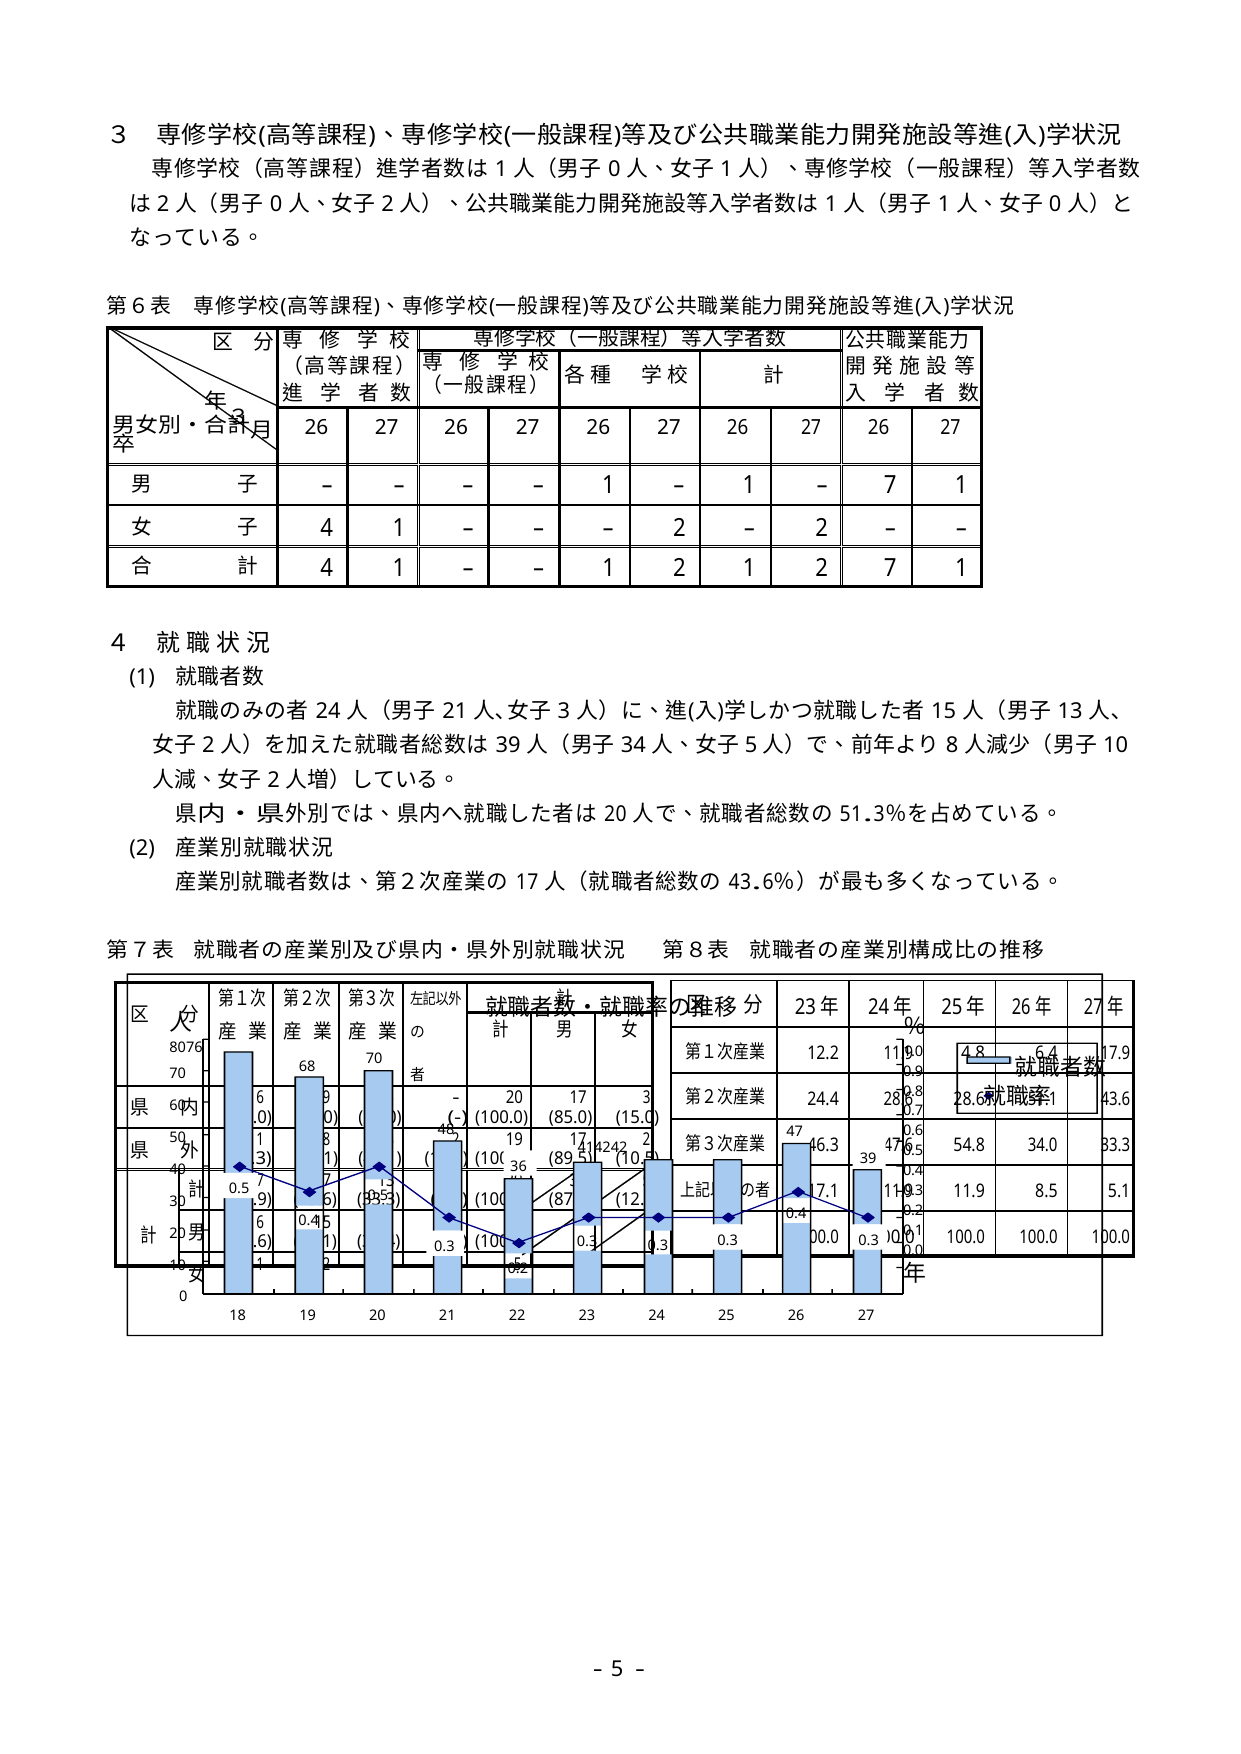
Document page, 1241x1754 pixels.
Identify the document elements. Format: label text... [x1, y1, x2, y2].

table_cell 27 [631, 409, 699, 463]
table_cell 27 [490, 409, 558, 463]
table_cell 1 [913, 466, 980, 504]
text は 2 人（男子 0 人、女子 2 人）、公共職業能力開発施設等入学者数は 1 人（男子 1 人、女子 0 人）となっている。 [129, 188, 1133, 252]
table_cell 専 修 学 校 （一般課程） [420, 352, 558, 406]
text 女子 2 人）を加えた就職者総数は 39 人（男子 34 人、女子 5 人）で、前年より 8 人減少（男子 10 [152, 729, 1192, 759]
table_cell 1 [349, 506, 417, 545]
table_cell 1 [701, 548, 770, 585]
table_cell 7 [843, 548, 911, 585]
table_cell - [420, 466, 487, 504]
table_cell 27 [913, 409, 980, 463]
list 就職者数 [129, 661, 1192, 691]
table_header 区 分 年３月男女別・合計 卒 [109, 330, 276, 463]
table_cell 26 [561, 409, 629, 463]
table_cell - [843, 506, 911, 545]
text 第７表 就職者の産業別及び県内・県外別就職状況 第８表 就職者の産業別構成比の推移 [106, 935, 1192, 964]
list 産業別就職状況 [129, 832, 1192, 862]
table_cell 各 種 [561, 352, 629, 406]
table_cell - [490, 506, 558, 545]
text 人減、女子 2 人増）している。 [152, 764, 1192, 793]
text 専修学校（高等課程）進学者数は 1 人（男子 0 人、女子 1 人）、専修学校（一般課程）等入学者数 [152, 153, 1192, 183]
table_cell - [420, 548, 487, 585]
table_cell 1 [561, 548, 629, 585]
table_header 専修学校（一般課程）等入学者数 [420, 330, 840, 349]
table_cell 1 [349, 548, 417, 585]
table_cell 4 [279, 506, 346, 545]
table_cell 26 [701, 409, 770, 463]
table_cell - [349, 466, 417, 504]
table_cell - [420, 506, 487, 545]
table_cell - [913, 506, 980, 545]
table_cell - [561, 506, 629, 545]
table_cell 1 [913, 548, 980, 585]
table_cell 子 [193, 466, 276, 504]
subtitle ４ 就 職 状 況 [106, 626, 1192, 658]
table_header 専 修 学 校 （高等課程） 進 学 者 数 [279, 330, 417, 406]
table_cell - [701, 506, 770, 545]
table_cell 26 [420, 409, 487, 463]
table_cell 7 [843, 466, 911, 504]
text 産業別就職者数は、第２次産業の 17 人（就職者総数の 43.6％）が最も多くなっている。 [175, 866, 1192, 896]
table_cell 計 [193, 548, 276, 585]
text 第６表 専修学校(高等課程)、専修学校(一般課程)等及び公共職業能力開発施設等進(入)学状況 [106, 291, 1192, 319]
table_cell 学 校 [630, 352, 699, 406]
text 就職のみの者 24 人（男子 21 人､女子 3 人）に、進(入)学しかつ就職した者 15 人（男子 13 人､ [175, 695, 1192, 725]
table_cell 子 [193, 506, 276, 545]
table_cell 2 [772, 506, 840, 545]
table_cell - [490, 548, 558, 585]
table_cell 2 [631, 506, 699, 545]
table_cell - [772, 466, 840, 504]
table_cell - [490, 466, 558, 504]
table_cell 女 [109, 506, 193, 545]
table_cell 2 [631, 548, 699, 585]
table_header 公共職業能力 開 発 施 設 等入 学 者 数 [843, 330, 980, 406]
table_cell 1 [561, 466, 629, 504]
table_cell 27 [349, 409, 417, 463]
table_cell 合 [109, 548, 193, 585]
table_cell - [279, 466, 346, 504]
table_cell 26 [843, 409, 911, 463]
table_cell 計 [701, 352, 840, 406]
text 県内・県外別では、県内へ就職した者は 20 人で、就職者総数の 51.3％を占めている。 [175, 798, 1192, 827]
table_cell 2 [772, 548, 840, 585]
table_cell 男 [109, 466, 193, 504]
table_cell 27 [772, 409, 840, 463]
table_cell - [631, 466, 699, 504]
table_cell 1 [701, 466, 770, 504]
table_cell 4 [279, 548, 346, 585]
table_cell 26 [279, 409, 346, 463]
subtitle ３ 専修学校(高等課程)、専修学校(一般課程)等及び公共職業能力開発施設等進(入)学状況 [106, 118, 1192, 151]
